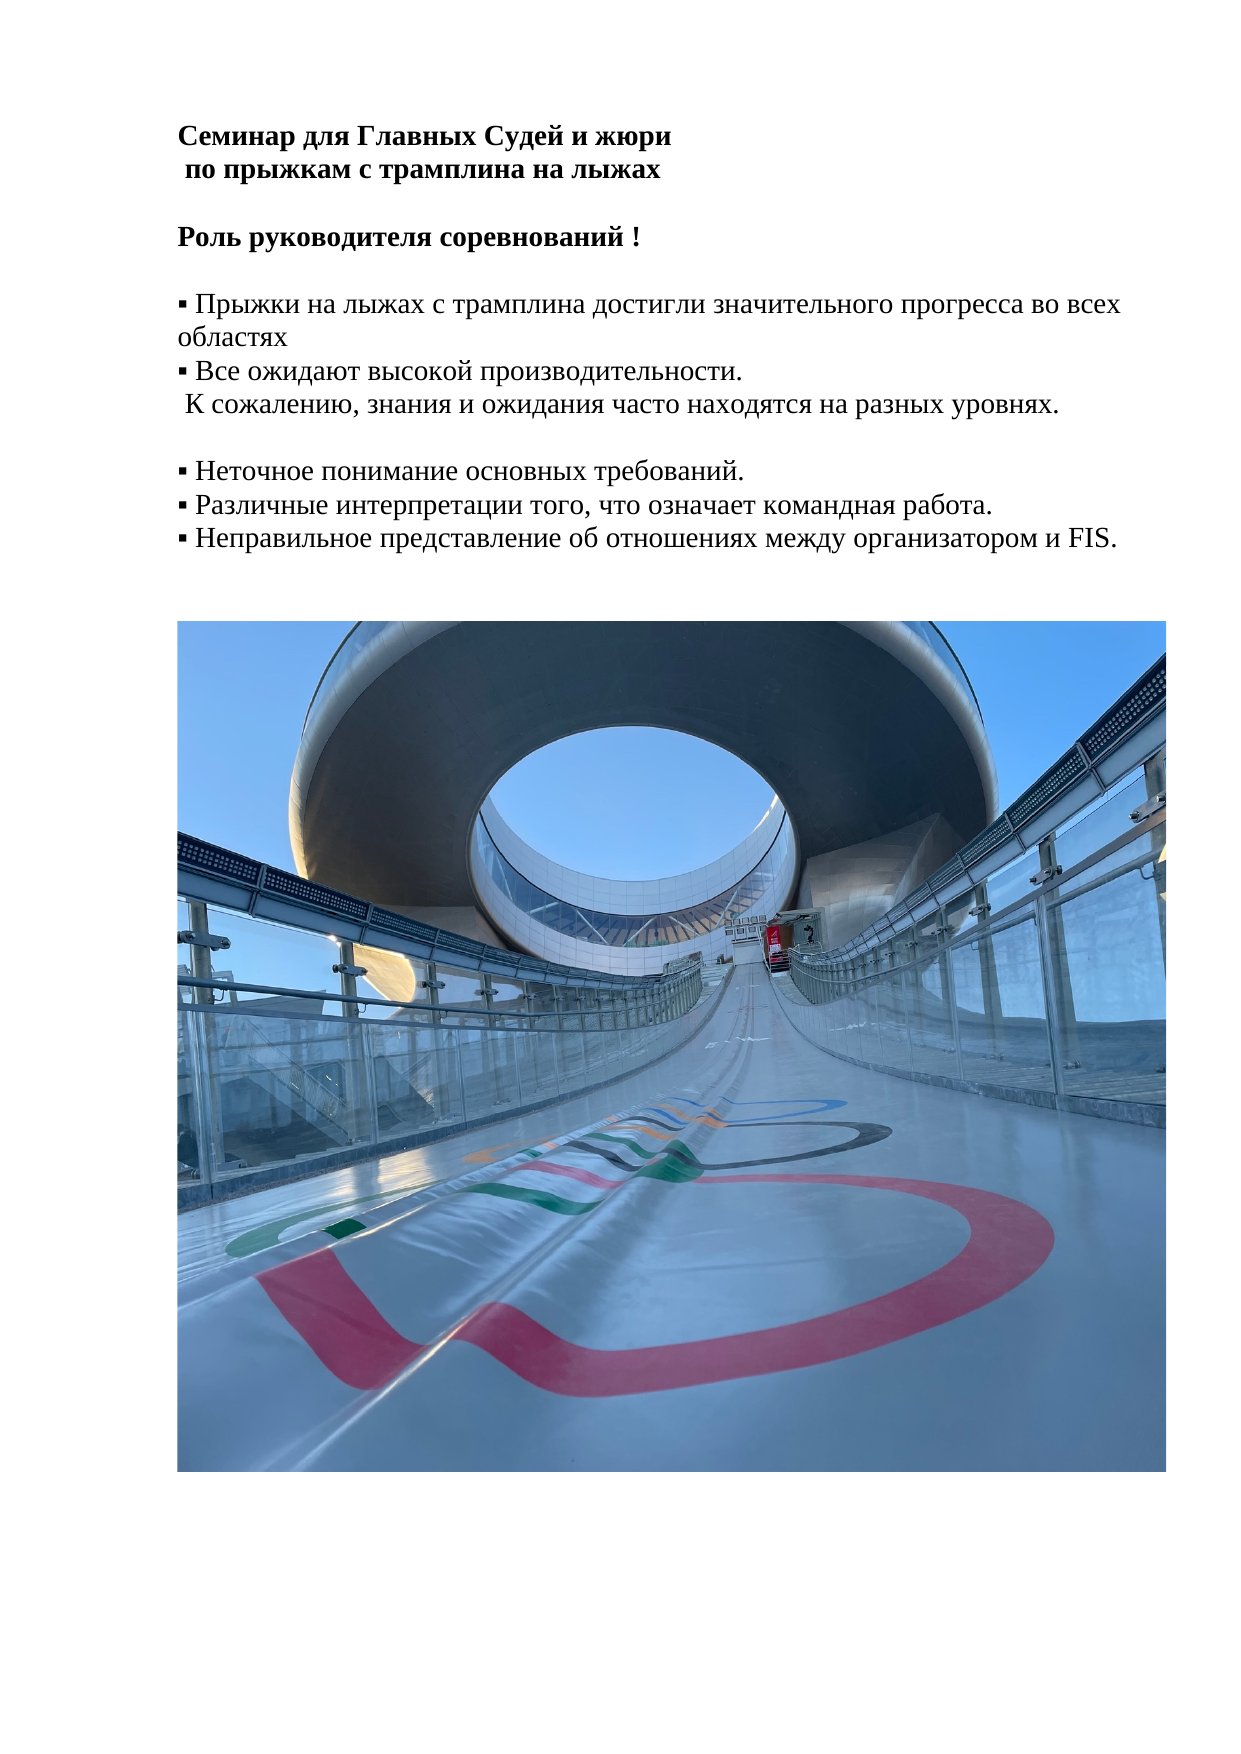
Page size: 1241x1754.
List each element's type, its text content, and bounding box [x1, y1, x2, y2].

text Роль руководителя соревнований ! [177, 219, 1152, 252]
text ▪ Прыжки на лыжах с трамплина достигли значительного прогресса во всех областях [177, 286, 1152, 353]
text по прыжкам с трамплина на лыжах [177, 152, 1152, 185]
text Семинар для Главных Судей и жюри [177, 118, 1152, 152]
text К сожалению, знания и ожидания часто находятся на разных уровнях. [177, 386, 1152, 420]
text ▪ Различные интерпретации того, что означает командная работа. [177, 487, 1152, 521]
text ▪ Неточное понимание основных требований. [177, 453, 1152, 487]
text ▪ Все ожидают высокой производительности. [177, 353, 1152, 386]
text ▪ Неправильное представление об отношениях между организатором и FIS. [177, 521, 1152, 554]
picture [177, 621, 1167, 1472]
